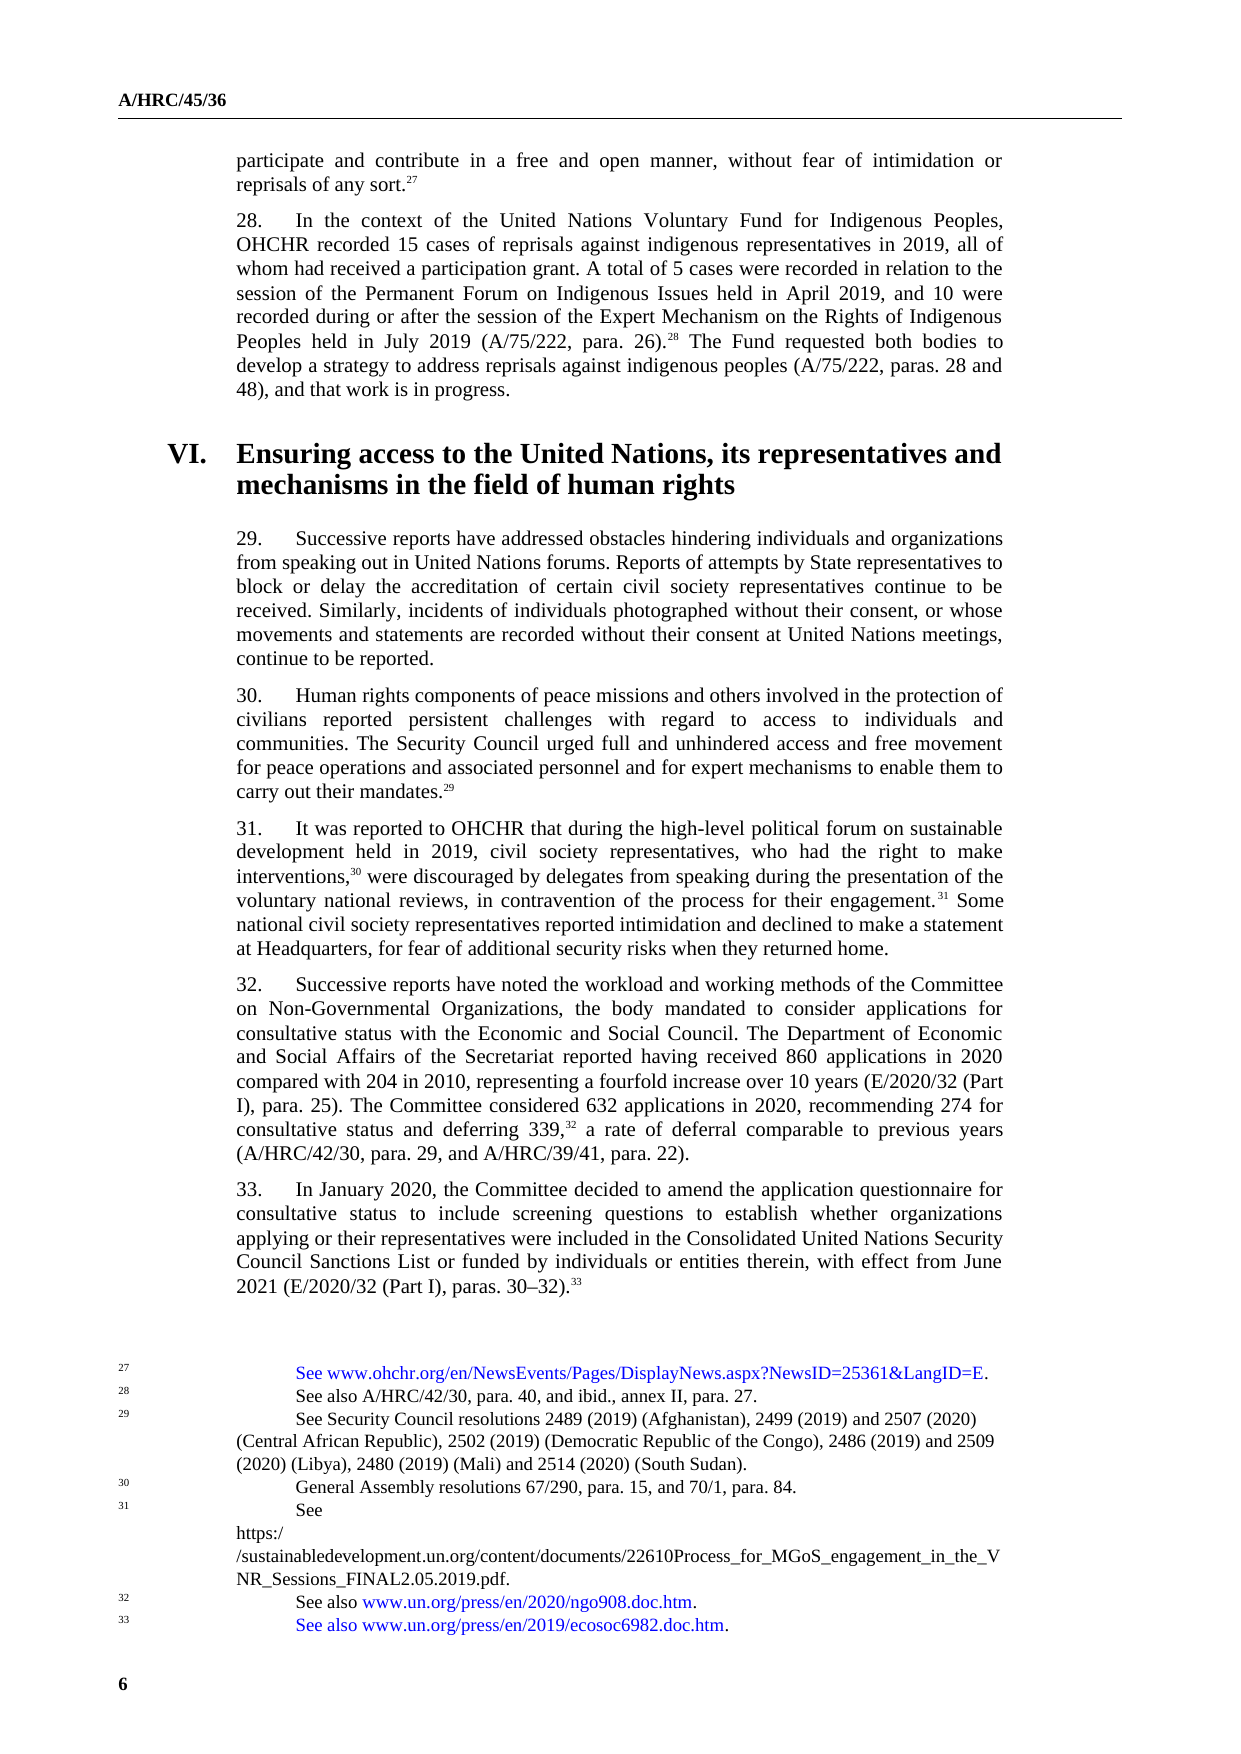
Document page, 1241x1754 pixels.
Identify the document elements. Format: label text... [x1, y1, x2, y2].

text 28. In the context of the United Nations Voluntary Fund for Indigenous Peoples, OHCHR recorded 15 cases of reprisals against indigenous representatives in 2019, all of whom had received a participation grant. A total of 5 cases were recorded in relation to the session of the Permanent Forum on Indigenous Issues held in April 2019, and 10 were recorded during or after the session of the Expert Mechanism on the Rights of Indigenous Peoples held in July 2019 (A/75/222, para. 26). The Fund requested both bodies to develop a strategy to address reprisals against indigenous peoples (A/75/222, paras. 28 and 48), and that work is in progress. [236, 208, 1004, 401]
text 29. Successive reports have addressed obstacles hindering individuals and organizations from speaking out in United Nations forums. Reports of attempts by State representatives to block or delay the accreditation of certain civil society representatives continue to be received. Similarly, incidents of individuals photographed without their consent, or whose movements and statements are recorded without their consent at United Nations meetings, continue to be reported. [236, 526, 1004, 670]
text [236, 148, 1004, 196]
text VI. Ensuring access to the United Nations, its representatives and mechanisms in the field of human rights [118, 438, 1004, 501]
text 30. Human rights components of peace missions and others involved in the protection of civilians reported persistent challenges with regard to access to individuals and communities. The Security Council urged full and unhindered access and free movement for peace operations and associated personnel and for expert mechanisms to enable them to carry out their mandates. [236, 683, 1004, 803]
text 33. In January 2020, the Committee decided to amend the application questionnaire for consultative status to include screening questions to establish whether organizations applying or their representatives were included in the Consolidated United Nations Security Council Sanctions List or funded by individuals or entities therein, with effect from June 2021 (E/2020/32 (Part I), paras. 30–32). [236, 1177, 1004, 1298]
text 32. Successive reports have noted the workload and working methods of the Committee on Non-Governmental Organizations, the body mandated to consider applications for consultative status with the Economic and Social Council. The Department of Economic and Social Affairs of the Secretariat reported having received 860 applications in 2020 compared with 204 in 2010, representing a fourfold increase over 10 years (E/2020/32 (Part I), para. 25). The Committee considered 632 applications in 2020, recommending 274 for consultative status and deferring 339, a rate of deferral comparable to previous years (A/HRC/42/30, para. 29, and A/HRC/39/41, para. 22). [236, 972, 1004, 1165]
text 31. It was reported to OHCHR that during the high-level political forum on sustainable development held in 2019, civil society representatives, who had the right to make interventions, were discouraged by delegates from speaking during the presentation of the voluntary national reviews, in contravention of the process for their engagement. Some national civil society representatives reported intimidation and declined to make a statement at Headquarters, for fear of additional security risks when they returned home. [236, 815, 1004, 960]
